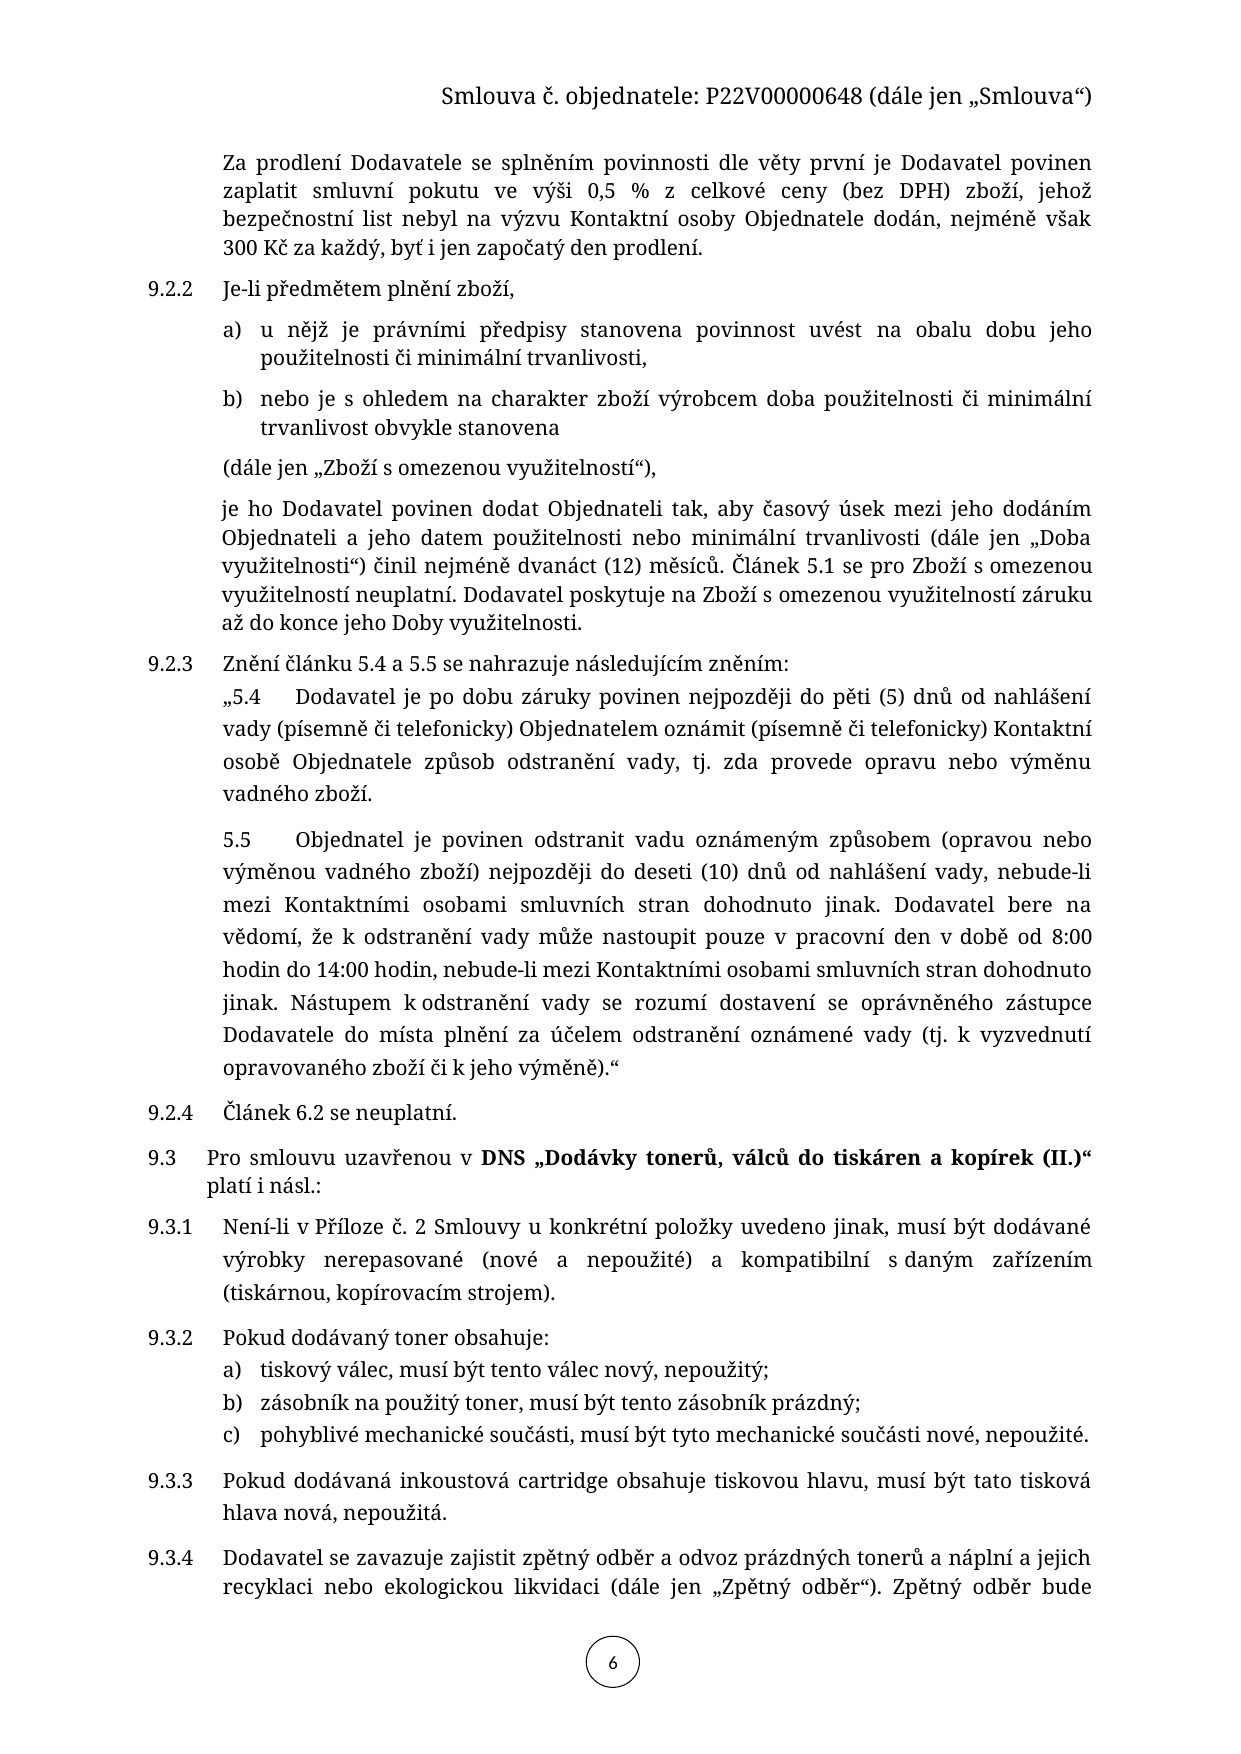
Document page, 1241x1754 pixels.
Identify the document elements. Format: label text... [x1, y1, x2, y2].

list 5.5 Objednatel je povinen odstranit vadu oznámeným způsobem (opravou nebo výměnou vadného zboží) nejpozději do deseti (10) dnů od nahlášení vady, nebude-li mezi Kontaktními osobami smluvních stran dohodnuto jinak. Dodavatel bere na vědomí, že k odstranění vady může nastoupit pouze v pracovní den v době od 8:00 hodin do 14:00 hodin, nebude-li mezi Kontaktními osobami smluvních stran dohodnuto jinak. Nástupem k odstranění vady se rozumí dostavení se oprávněného zástupce Dodavatele do místa plnění za účelem odstranění oznámené vady (tj. k vyzvednutí opravovaného zboží či k jeho výměně).“ [223, 825, 1093, 1081]
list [148, 148, 1093, 261]
list tiskový válec, musí být tento válec nový, nepoužitý; [223, 1355, 1093, 1384]
list nebo je s ohledem na charakter zboží výrobcem doba použitelnosti či minimální trvanlivost obvykle stanovena [223, 384, 1093, 441]
list Není-li v Příloze č. 2 Smlouvy u konkrétní položky uvedeno jinak, musí být dodávané výrobky nerepasované (nové a nepoužité) a kompatibilní s daným zařízením (tiskárnou, kopírovacím strojem). [148, 1212, 1093, 1306]
list Pokud dodávaná inkoustová cartridge obsahuje tiskovou hlavu, musí být tato tisková hlava nová, nepoužitá. [148, 1466, 1093, 1527]
list Článek 6.2 se neuplatní. [148, 1098, 1093, 1126]
list Je-li předmětem plnění zboží, [148, 274, 1093, 302]
list zásobník na použitý toner, musí být tento zásobník prázdný; [223, 1388, 1093, 1416]
list Znění článku 5.4 a 5.5 se nahrazuje následujícím zněním: [148, 649, 1093, 678]
text (dále jen „Zboží s omezenou využitelností“), [223, 453, 1093, 482]
list Pro smlouvu uzavřenou v DNS „Dodávky tonerů, válců do tiskáren a kopírek (II.)“ platí i násl.: [148, 1143, 1093, 1200]
list Pokud dodávaný toner obsahuje: [148, 1323, 1093, 1351]
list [148, 1543, 1093, 1600]
list pohyblivé mechanické součásti, musí být tyto mechanické součásti nové, nepoužité. [223, 1421, 1093, 1449]
list u nějž je právními předpisy stanovena povinnost uvést na obalu dobu jeho použitelnosti či minimální trvanlivosti, [223, 315, 1093, 372]
text je ho Dodavatel povinen dodat Objednateli tak, aby časový úsek mezi jeho dodáním Objednateli a jeho datem použitelnosti nebo minimální trvanlivosti (dále jen „Doba využitelnosti“) činil nejméně dvanáct (12) měsíců. Článek 5.1 se pro Zboží s omezenou využitelností neuplatní. Dodavatel poskytuje na Zboží s omezenou využitelností záruku až do konce jeho Doby využitelnosti. [221, 494, 1093, 637]
list „5.4 Dodavatel je po dobu záruky povinen nejpozději do pěti (5) dnů od nahlášení vady (písemně či telefonicky) Objednatelem oznámit (písemně či telefonicky) Kontaktní osobě Objednatele způsob odstranění vady, tj. zda provede opravu nebo výměnu vadného zboží. [223, 682, 1093, 808]
